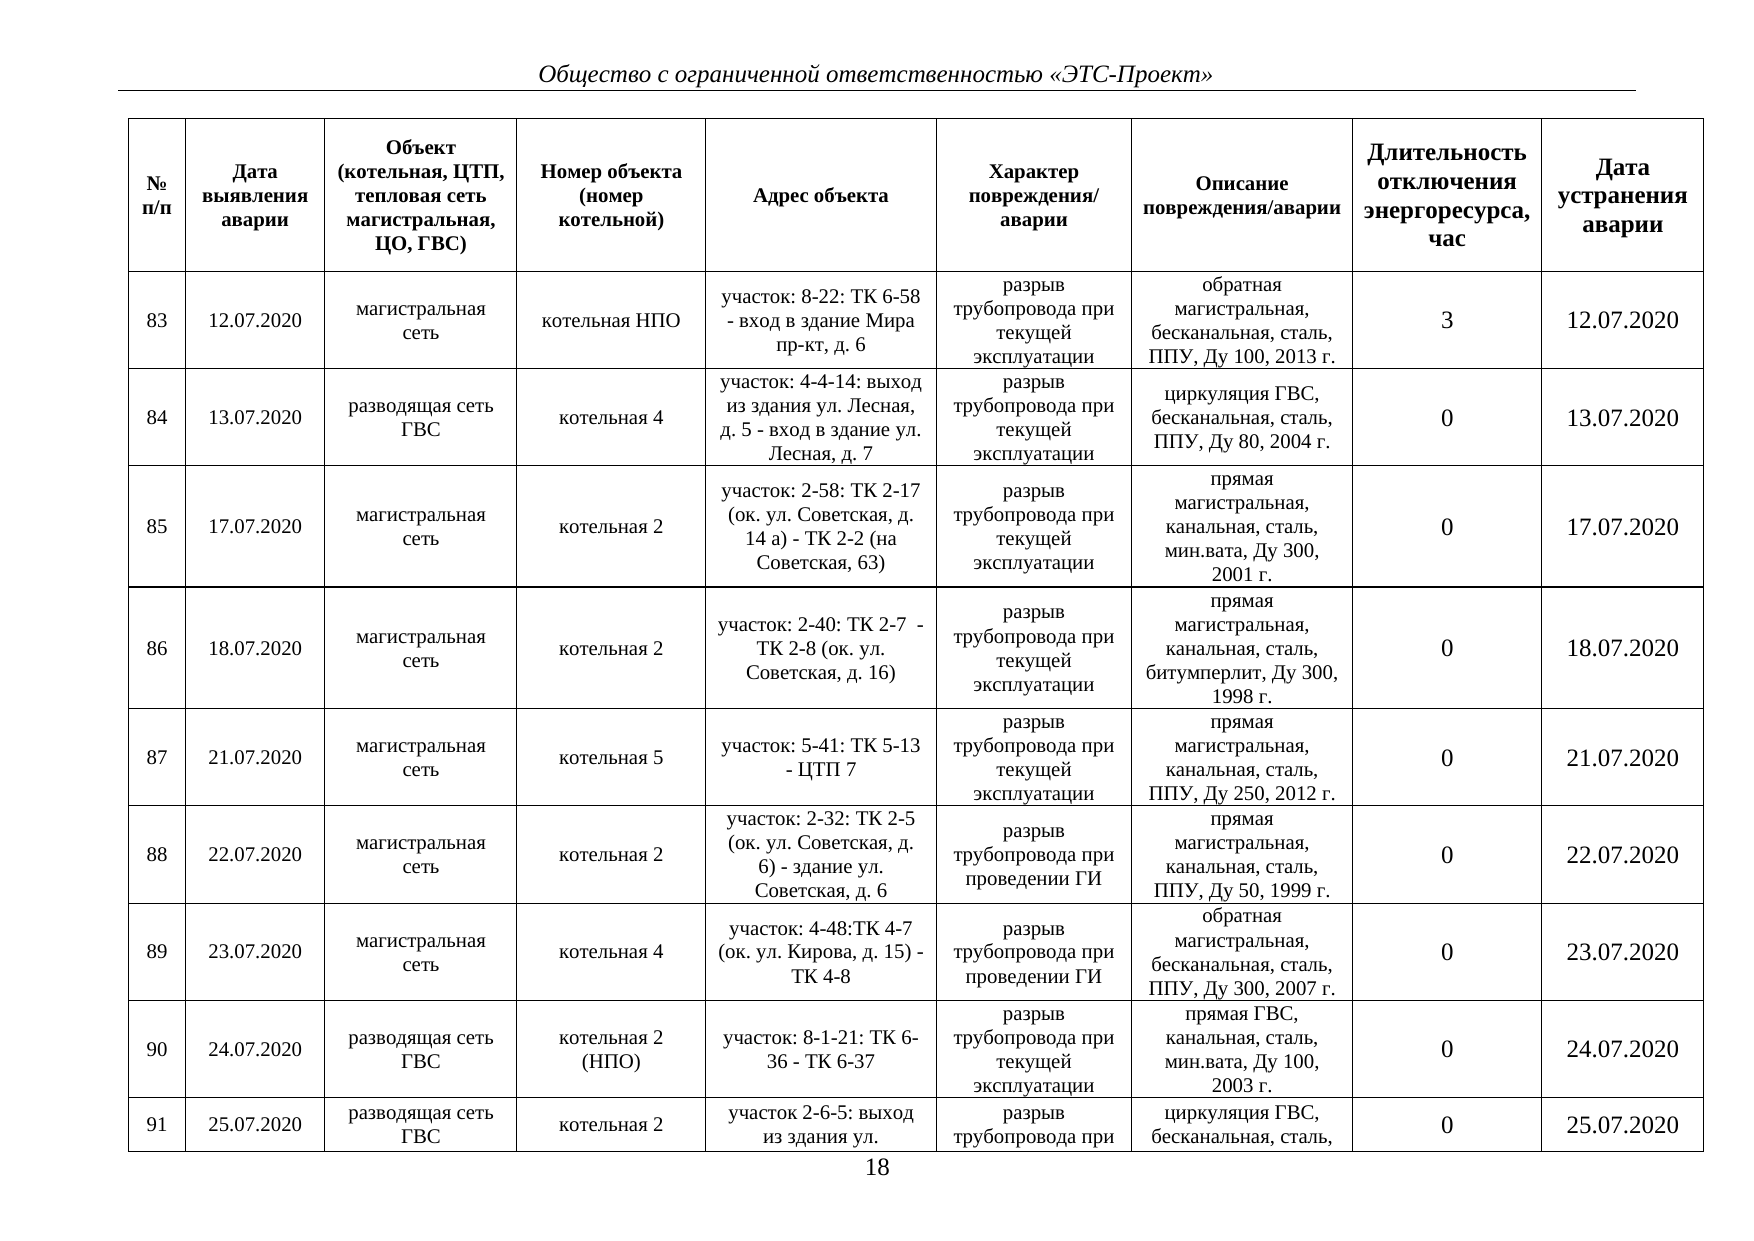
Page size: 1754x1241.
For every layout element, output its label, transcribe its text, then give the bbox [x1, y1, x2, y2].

table_cell 87 [129, 709, 185, 805]
table_cell котельная НПО [517, 272, 705, 368]
table_cell разрыв трубопровода при текущей эксплуатации [937, 272, 1131, 368]
table_cell разрыв трубопровода при текущей эксплуатации [937, 466, 1131, 586]
table_cell обратная магистральная, бесканальная, сталь, ППУ, Ду 100, 2013 г. [1132, 272, 1352, 368]
table_cell циркуляция ГВС, бесканальная, сталь, ППУ, Ду 80, 2004 г. [1132, 369, 1352, 465]
table_cell котельная 2 [517, 1098, 705, 1151]
table_header Объект (котельная, ЦТП, тепловая сеть магистральная, ЦО, ГВС) [325, 119, 516, 271]
table_cell циркуляция ГВС, бесканальная, сталь, ППУ, Ду 50, 2009 г. [1132, 1098, 1352, 1151]
table_cell 84 [129, 369, 185, 465]
table_cell магистральная сеть [325, 904, 516, 1000]
table_cell прямая магистральная, канальная, сталь, мин.вата, Ду 300, 2001 г. [1132, 466, 1352, 586]
table_cell разрыв трубопровода при текущей эксплуатации [937, 1098, 1131, 1151]
table_cell котельная 4 [517, 369, 705, 465]
table_cell разрыв трубопровода при текущей эксплуатации [937, 709, 1131, 805]
table_cell 0 [1353, 466, 1541, 586]
table_cell 22.07.2020 [186, 806, 324, 902]
table_cell разводящая сеть ГВС [325, 1098, 516, 1151]
table_cell прямая магистральная, канальная, сталь, ППУ, Ду 250, 2012 г. [1132, 709, 1352, 805]
table_cell разрыв трубопровода при текущей эксплуатации [937, 369, 1131, 465]
table_header Адрес объекта [706, 119, 936, 271]
table_cell 22.07.2020 [1542, 806, 1703, 902]
table_cell 88 [129, 806, 185, 902]
table_cell обратная магистральная, бесканальная, сталь, ППУ, Ду 300, 2007 г. [1132, 904, 1352, 1000]
table_cell котельная 2 [517, 466, 705, 586]
table_cell прямая магистральная, канальная, сталь, ППУ, Ду 50, 1999 г. [1132, 806, 1352, 902]
table_cell разрыв трубопровода при проведении ГИ [937, 806, 1131, 902]
table_cell 18.07.2020 [186, 588, 324, 708]
table_cell 25.07.2020 [186, 1098, 324, 1151]
table_cell 0 [1353, 588, 1541, 708]
table_header Описание повреждения/аварии [1132, 119, 1352, 271]
table_cell 18.07.2020 [1542, 588, 1703, 708]
table_cell котельная 5 [517, 709, 705, 805]
table_cell участок: 4-48:ТК 4-7 (ок. ул. Кирова, д. 15) - ТК 4-8 [706, 904, 936, 1000]
table_cell 17.07.2020 [186, 466, 324, 586]
table_cell котельная 2 [517, 806, 705, 902]
table_cell 85 [129, 466, 185, 586]
table_cell котельная 2 (НПО) [517, 1001, 705, 1097]
table_cell участок: 4-4-14: выход из здания ул. Лесная, д. 5 - вход в здание ул. Лесная, д. 7 [706, 369, 936, 465]
table_cell 83 [129, 272, 185, 368]
table_cell участок: 5-41: ТК 5-13 - ЦТП 7 [706, 709, 936, 805]
table_cell 21.07.2020 [1542, 709, 1703, 805]
table_cell 12.07.2020 [1542, 272, 1703, 368]
table_header Дата устранения аварии [1542, 119, 1703, 271]
table_cell 0 [1353, 369, 1541, 465]
table_cell 0 [1353, 1001, 1541, 1097]
table_cell участок: 2-40: ТК 2-7 - ТК 2-8 (ок. ул. Советская, д. 16) [706, 588, 936, 708]
table_cell 0 [1353, 904, 1541, 1000]
table_header Характер повреждения/ аварии [937, 119, 1131, 271]
table_cell участок: 2-58: ТК 2-17 (ок. ул. Советская, д. 14 а) - ТК 2-2 (на Советская, 63) [706, 466, 936, 586]
table_cell участок: 8-22: ТК 6-58 - вход в здание Мира пр-кт, д. 6 [706, 272, 936, 368]
table_cell 90 [129, 1001, 185, 1097]
table_cell 13.07.2020 [186, 369, 324, 465]
table_cell магистральная сеть [325, 272, 516, 368]
table_cell 91 [129, 1098, 185, 1151]
table_cell магистральная сеть [325, 466, 516, 586]
table_cell 23.07.2020 [1542, 904, 1703, 1000]
table_cell участок: 8-1-21: ТК 6-36 - ТК 6-37 [706, 1001, 936, 1097]
table_cell разрыв трубопровода при проведении ГИ [937, 904, 1131, 1000]
table_cell 0 [1353, 1098, 1541, 1151]
table_cell котельная 4 [517, 904, 705, 1000]
table_cell 24.07.2020 [186, 1001, 324, 1097]
table_cell 21.07.2020 [186, 709, 324, 805]
table_cell 17.07.2020 [1542, 466, 1703, 586]
table_cell 23.07.2020 [186, 904, 324, 1000]
table_cell котельная 2 [517, 588, 705, 708]
table_cell 3 [1353, 272, 1541, 368]
table_cell разводящая сеть ГВС [325, 1001, 516, 1097]
table_cell магистральная сеть [325, 588, 516, 708]
table_cell 13.07.2020 [1542, 369, 1703, 465]
table_cell 0 [1353, 709, 1541, 805]
table_cell 89 [129, 904, 185, 1000]
table_cell разрыв трубопровода при текущей эксплуатации [937, 1001, 1131, 1097]
table_cell разрыв трубопровода при текущей эксплуатации [937, 588, 1131, 708]
table_cell магистральная сеть [325, 806, 516, 902]
table_header Номер объекта (номер котельной) [517, 119, 705, 271]
table_cell магистральная сеть [325, 709, 516, 805]
table_header Дата выявления аварии [186, 119, 324, 271]
table_cell 86 [129, 588, 185, 708]
table_header Длительность отключения энергоресурса, час [1353, 119, 1541, 271]
table_cell прямая ГВС, канальная, сталь, мин.вата, Ду 100, 2003 г. [1132, 1001, 1352, 1097]
table_cell участок 2-6-5: выход из здания ул. Советская, д. 9 - здание ул. Советская, д. 7 [706, 1098, 936, 1151]
table_cell участок: 2-32: ТК 2-5 (ок. ул. Советская, д. 6) - здание ул. Советская, д. 6 [706, 806, 936, 902]
table_cell 24.07.2020 [1542, 1001, 1703, 1097]
table_cell 25.07.2020 [1542, 1098, 1703, 1151]
table_header № п/п [129, 119, 185, 271]
table_cell 0 [1353, 806, 1541, 902]
table_cell разводящая сеть ГВС [325, 369, 516, 465]
table_cell прямая магистральная, канальная, сталь, битумперлит, Ду 300, 1998 г. [1132, 588, 1352, 708]
table_cell 12.07.2020 [186, 272, 324, 368]
